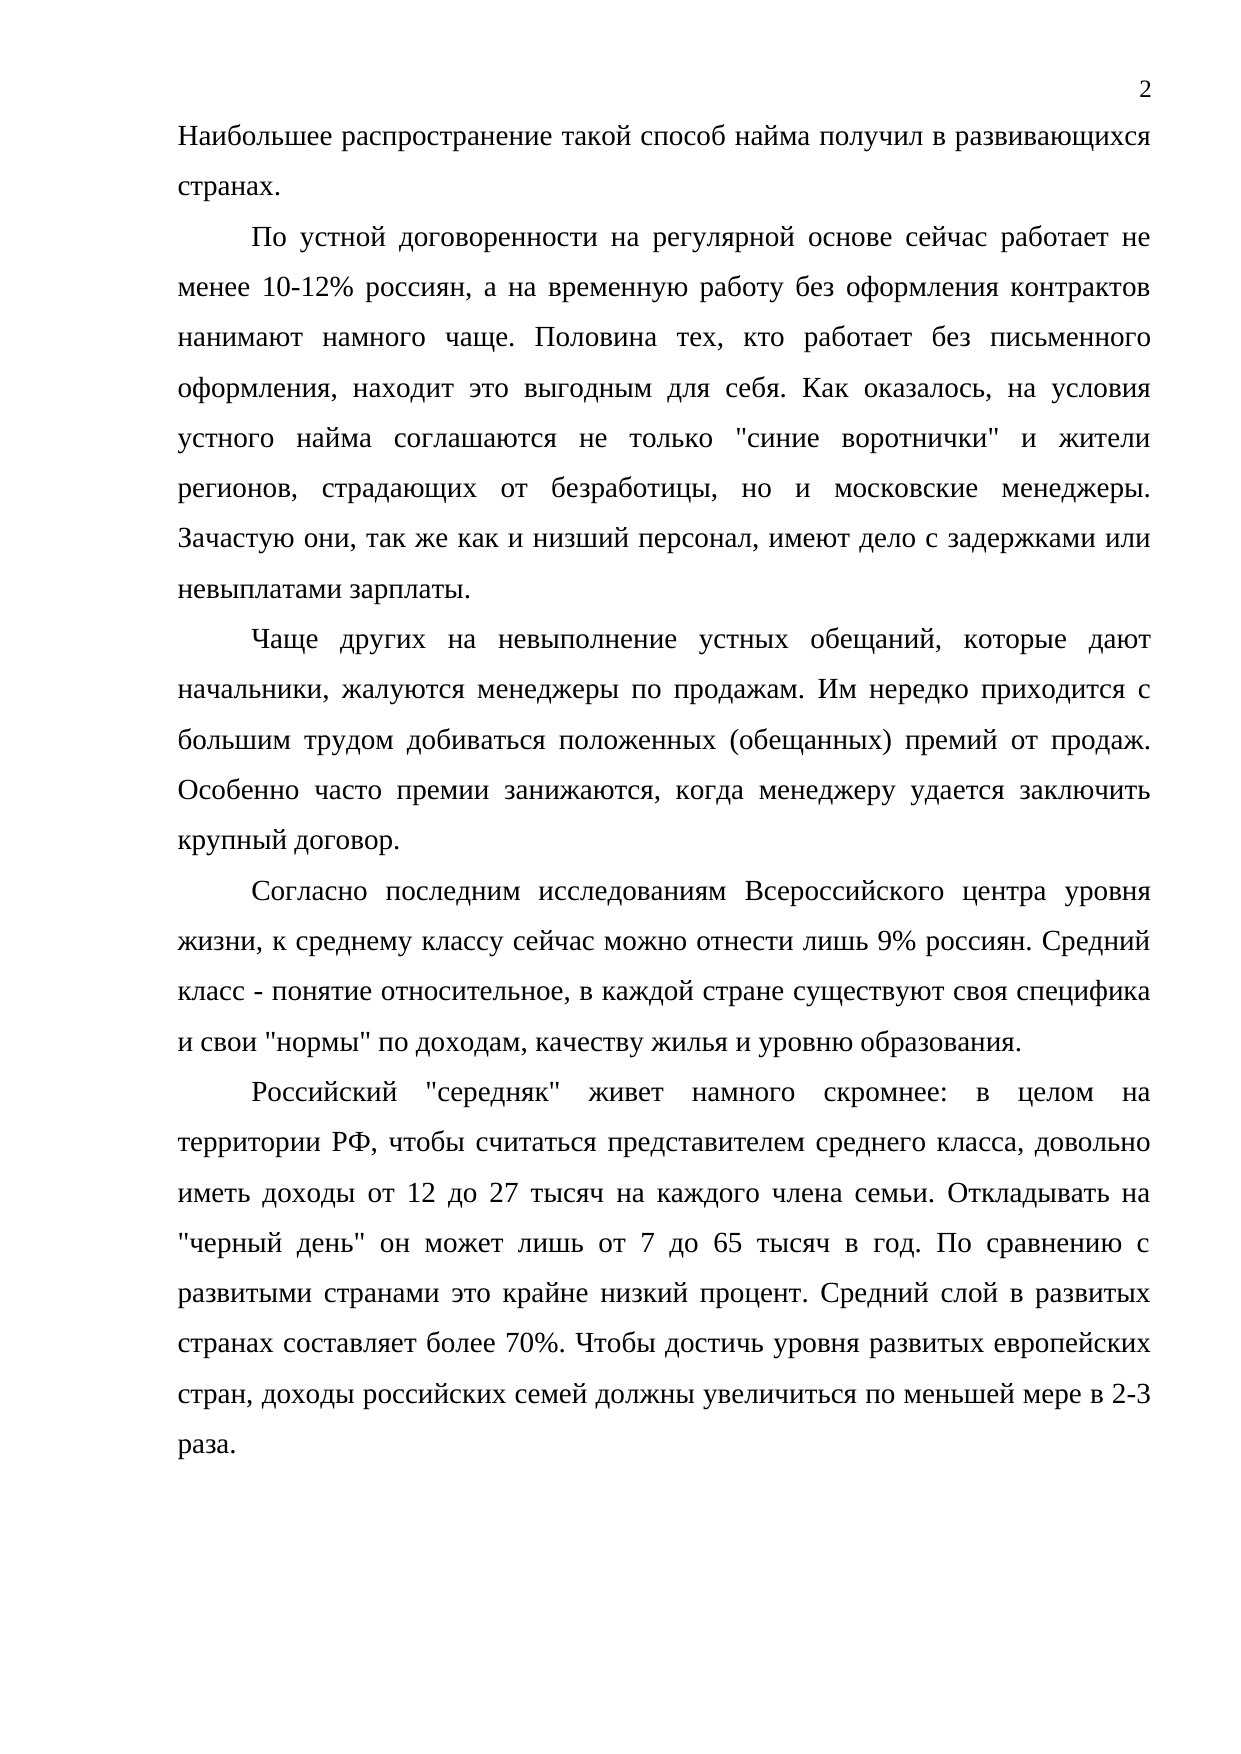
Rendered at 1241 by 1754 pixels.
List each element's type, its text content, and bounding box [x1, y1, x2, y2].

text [177, 118, 1152, 202]
text Российский "середняк" живет намного скромнее: в целом на территории РФ, чтобы считаться представителем среднего класса, довольно иметь доходы от 12 до 27 тысяч на каждого члена семьи. Откладывать на "черный день" он может лишь от 7 до 65 тысяч в год. По сравнению с развитыми странами это крайне низкий процент. Средний слой в развитых странах составляет более 70%. Чтобы достичь уровня развитых европейских стран, доходы российских семей должны увеличиться по меньшей мере в 2-3 раза. [177, 1074, 1152, 1460]
text По устной договоренности на регулярной основе сейчас работает не менее 10-12% россиян, а на временную работу без оформления контрактов нанимают намного чаще. Половина тех, кто работает без письменного оформления, находит это выгодным для себя. Как оказалось, на условия устного найма соглашаются не только "синие воротнички" и жители регионов, страдающих от безработицы, но и московские менеджеры. Зачастую они, так же как и низший персонал, имеют дело с задержками или невыплатами зарплаты. [177, 219, 1152, 604]
text Чаще других на невыполнение устных обещаний, которые дают начальники, жалуются менеджеры по продажам. Им нередко приходится с большим трудом добиваться положенных (обещанных) премий от продаж. Особенно часто премии занижаются, когда менеджеру удается заключить крупный договор. [177, 621, 1152, 856]
text Согласно последним исследованиям Всероссийского центра уровня жизни, к среднему классу сейчас можно отнести лишь 9% россиян. Средний класс - понятие относительное, в каждой стране существуют своя специфика и свои "нормы" по доходам, качеству жилья и уровню образования. [177, 873, 1152, 1057]
